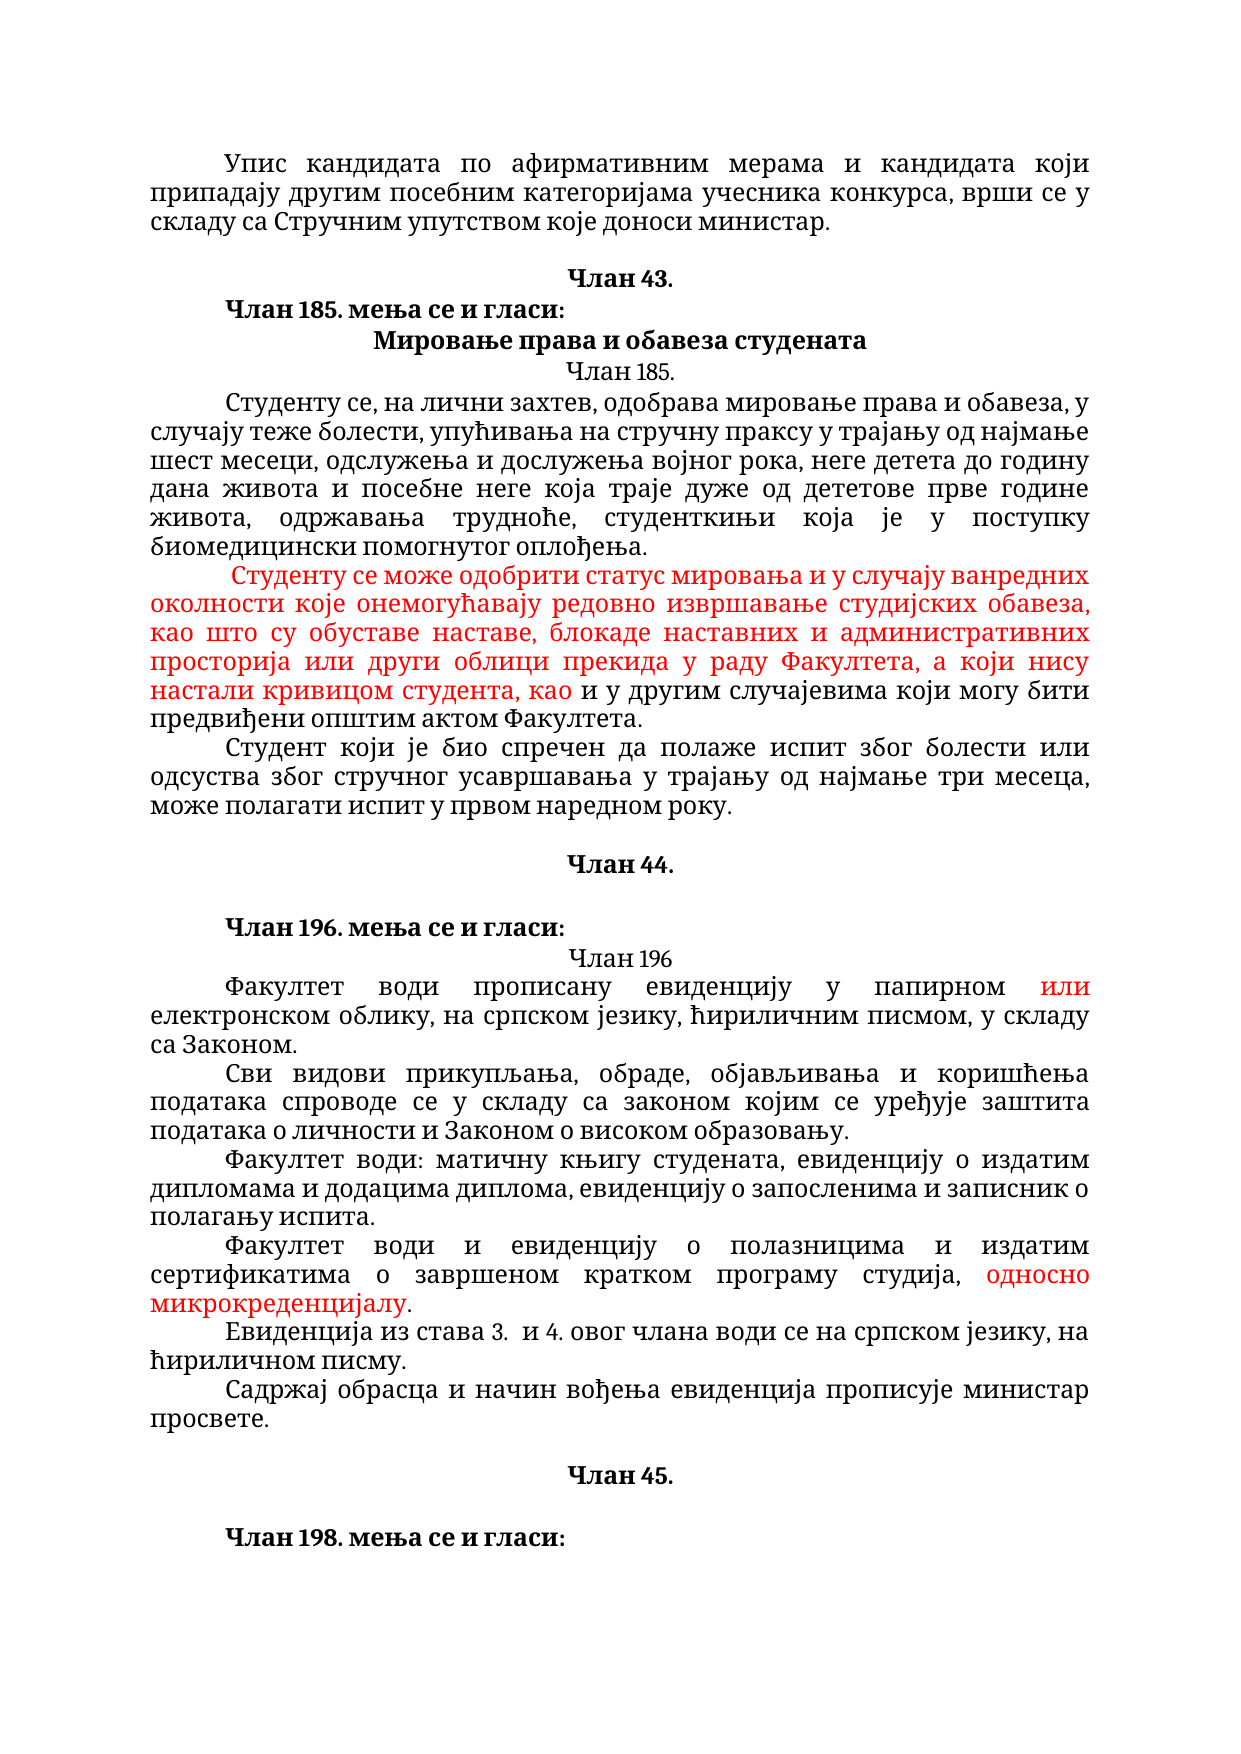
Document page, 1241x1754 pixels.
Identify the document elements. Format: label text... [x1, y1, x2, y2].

text Факултет води прописану евиденцију у папирном или електронском облику, на српском језику, ћириличним писмом, у складу са Законом. [150, 973, 1090, 1059]
text Факултет води и евиденцију о полазницима и издатим сертификатима о завршеном кратком програму студија, односно микрокреденцијалу. [150, 1232, 1090, 1318]
text Упис кандидата по афирмативним мерама и кандидата који припадају другим посебним категоријама учесника конкурса, врши се у складу са Стручним упутством које доноси министар. [150, 150, 1090, 236]
text Члан 196 [150, 944, 1090, 973]
text Члан 185. мења се и гласи: [150, 296, 1090, 325]
text Факултет води: матичну књигу студената, евиденцију о издатим дипломама и додацима диплома, евиденцију о запосленима и записник о полагању испита. [150, 1146, 1090, 1232]
text Студенту се може одобрити статус мировања и у случају ванредних околности које онемогућавају редовно извршавање студијских обавеза, као што су обуставе наставе, блокаде наставних и административних просторија или други облици прекида у раду Факултета, а који нису настали кривицом студента, као и у другим случајевима који могу бити предвиђени општим актом Факултета. [150, 562, 1090, 734]
text Сви видови прикупљања, обраде, објављивања и коришћења података спроводе се у складу са законом којим се уређује заштита података о личности и Законом о високом образовању. [150, 1059, 1090, 1146]
text Члан 185. [150, 358, 1090, 387]
text Евиденција из става 3. и 4. овог члана води се на српском језику, на ћириличном писму. [150, 1318, 1090, 1376]
text Члан 196. мења се и гласи: [150, 913, 1090, 942]
text Члан 44. [150, 851, 1090, 880]
text Студенту се, на лични захтев, одобрава мировање права и обавеза, у случају теже болести, упућивања на стручну праксу у трајању од најмање шест месеци, одслужења и дослужења војног рока, неге детета до годину дана живота и посебне неге која траје дуже од дететове прве године живота, одржавања трудноће, студенткињи која је у поступку биомедицински помогнутог оплођења. [150, 389, 1090, 562]
text Члан 198. мења се и гласи: [150, 1524, 1090, 1553]
text Члан 45. [150, 1462, 1090, 1491]
text Мировање права и обавеза студената [150, 327, 1090, 356]
text Садржај обрасца и начин вођења евиденција прописује министар просвете. [150, 1376, 1090, 1433]
text Члан 43. [150, 265, 1090, 294]
text Студент који је био спречен да полаже испит због болести или одсуства због стручног усавршавања у трајању од најмање три месеца, може полагати испит у првом наредном року. [150, 734, 1090, 820]
